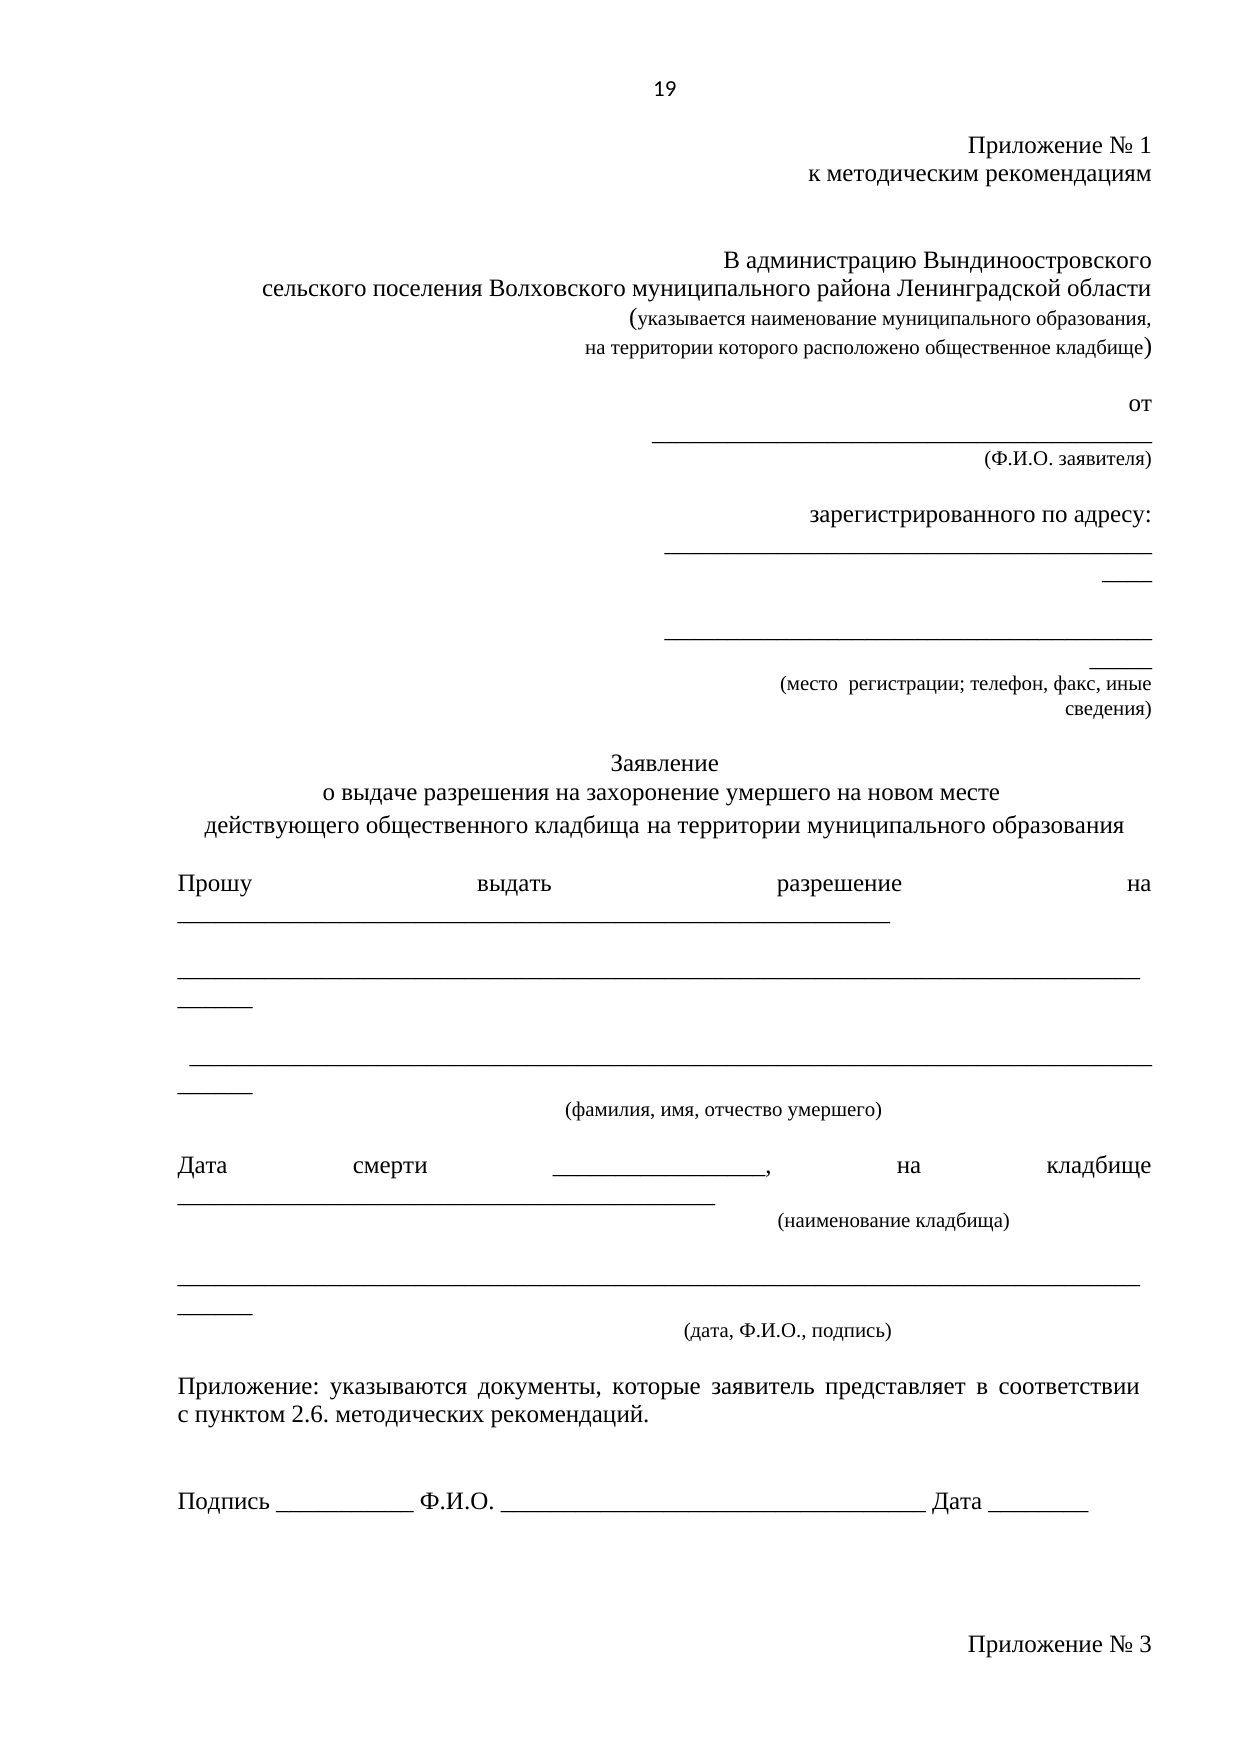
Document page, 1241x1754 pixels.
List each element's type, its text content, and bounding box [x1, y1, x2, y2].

text Приложение № 3 [177, 1629, 1152, 1658]
text Подпись ___________ Ф.И.О. __________________________________ Дата ________ [177, 1486, 1152, 1514]
text (Ф.И.О. заявителя) [177, 446, 1152, 470]
text (указывается наименование муниципального образования, [251, 302, 1152, 331]
text (фамилия, имя, отчество умершего) [177, 1097, 1152, 1121]
text Приложение: указываются документы, которые заявитель представляет в соответствии с пунктом 2.6. методических рекомендаций. [177, 1371, 1152, 1428]
text на территории которого расположено общественное кладбище) [251, 331, 1152, 360]
text ___________________________________________ [177, 528, 1152, 585]
text ___________________________________________________________________________________ [177, 953, 1152, 1011]
text (дата, Ф.И.О., подпись) [177, 1318, 1152, 1342]
text ___________________________________________________________________________________ [177, 1260, 1152, 1318]
text зарегистрированного по адресу: [177, 499, 1152, 528]
text Заявление [177, 748, 1152, 777]
text В администрацию Вындиноостровского сельского поселения Волховского муниципального района Ленинградской области [251, 245, 1152, 302]
text о выдаче разрешения на захоронение умершего на новом месте действующего общественного кладбища на территории муниципального образования [177, 777, 1152, 839]
text ____________________________________________ [177, 614, 1152, 671]
text Приложение № 1 [177, 130, 1152, 158]
text ___________________________________________________________________________________ [177, 1040, 1152, 1097]
text Дата смерти _________________, на кладбище ___________________________________________ [177, 1150, 1152, 1208]
text Прошу выдать разрешение на _________________________________________________________ [177, 868, 1152, 926]
text от ________________________________________ [177, 388, 1152, 446]
text (место регистрации; телефон, факс, иные сведения) [177, 671, 1152, 719]
text к методическим рекомендациям [177, 158, 1152, 187]
text (наименование кладбища) [177, 1208, 1152, 1232]
